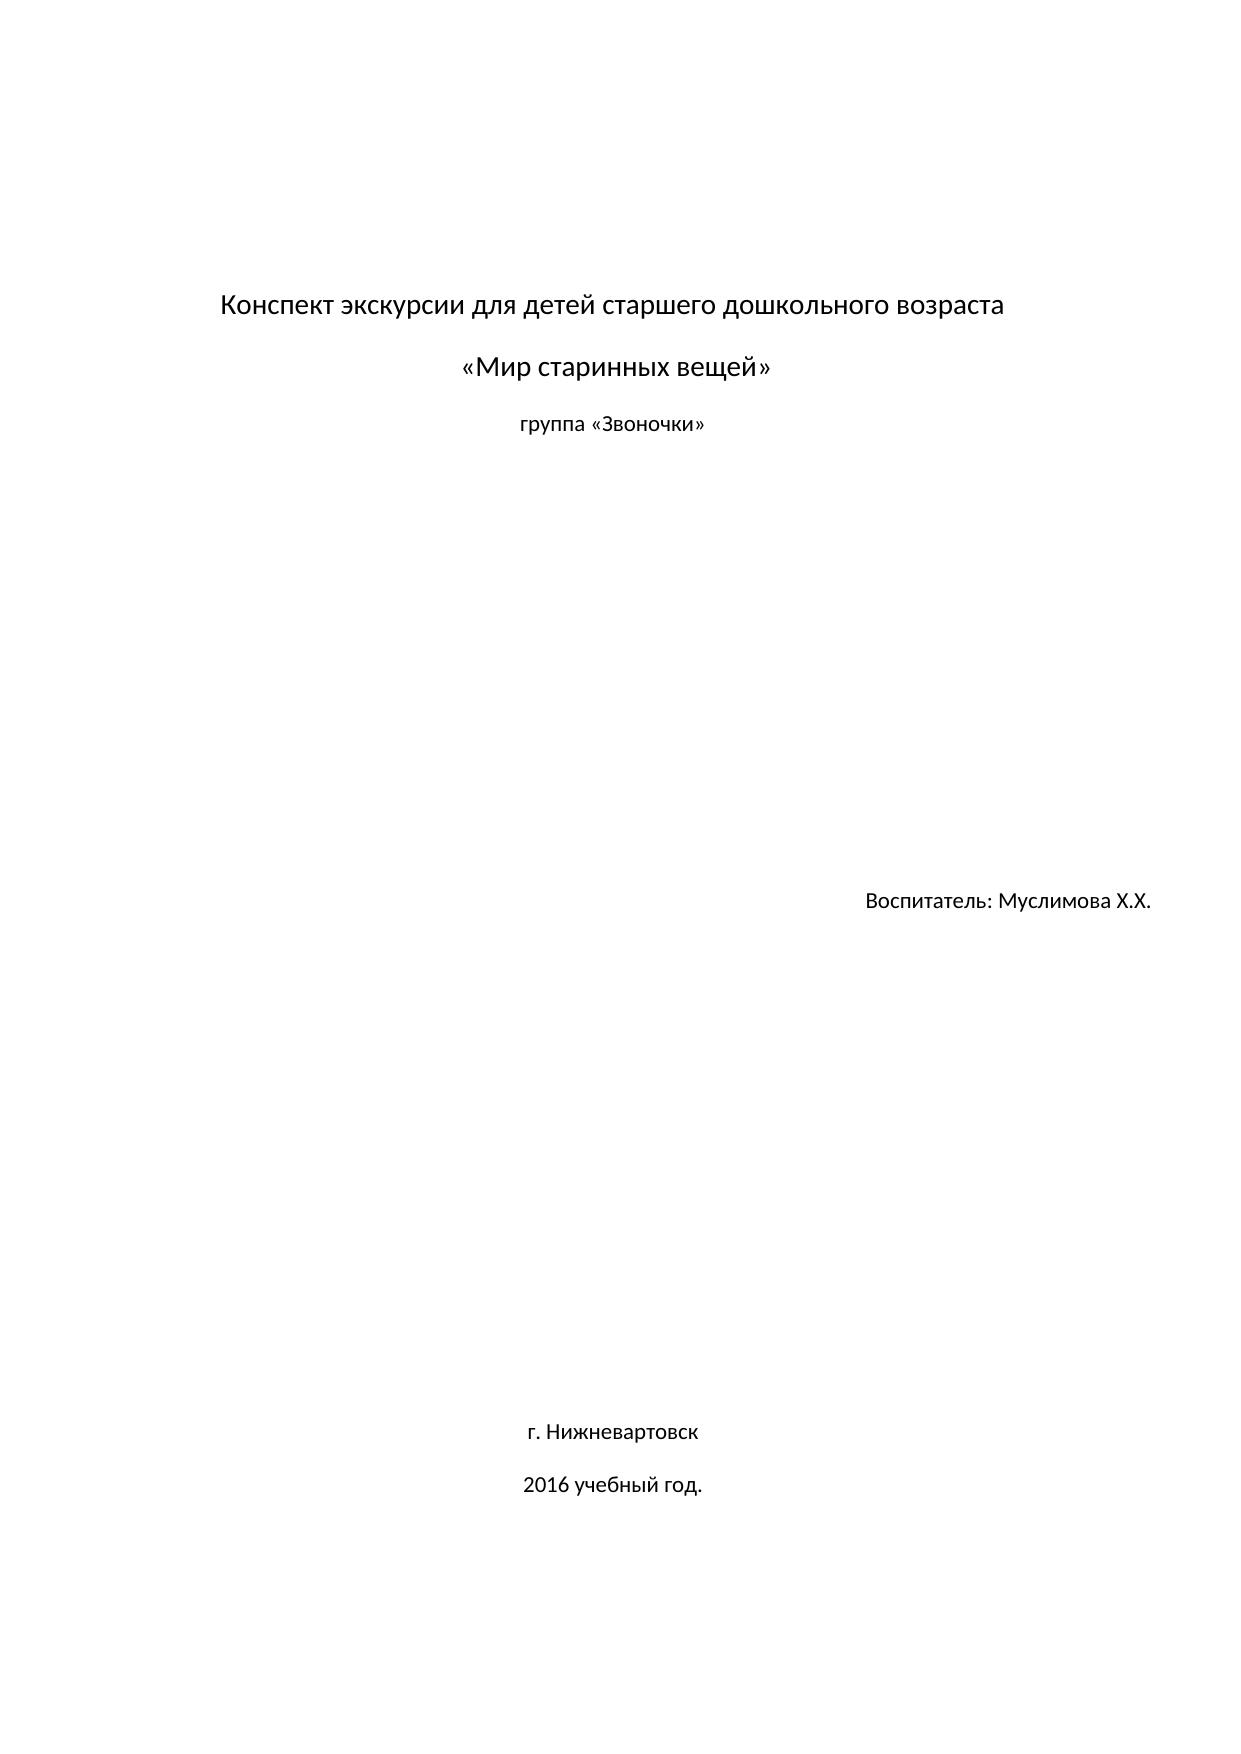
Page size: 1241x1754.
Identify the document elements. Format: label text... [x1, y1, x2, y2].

text Конспект экскурсии для детей старшего дошкольного возраста [74, 286, 1152, 322]
text г. Нижневартовск [74, 1417, 1152, 1445]
text группа «Звоночки» [74, 409, 1152, 437]
text 2016 учебный год. [74, 1470, 1152, 1498]
text «Мир старинных вещей» [74, 348, 1152, 383]
text Воспитатель: Муслимова Х.Х. [74, 887, 1152, 915]
